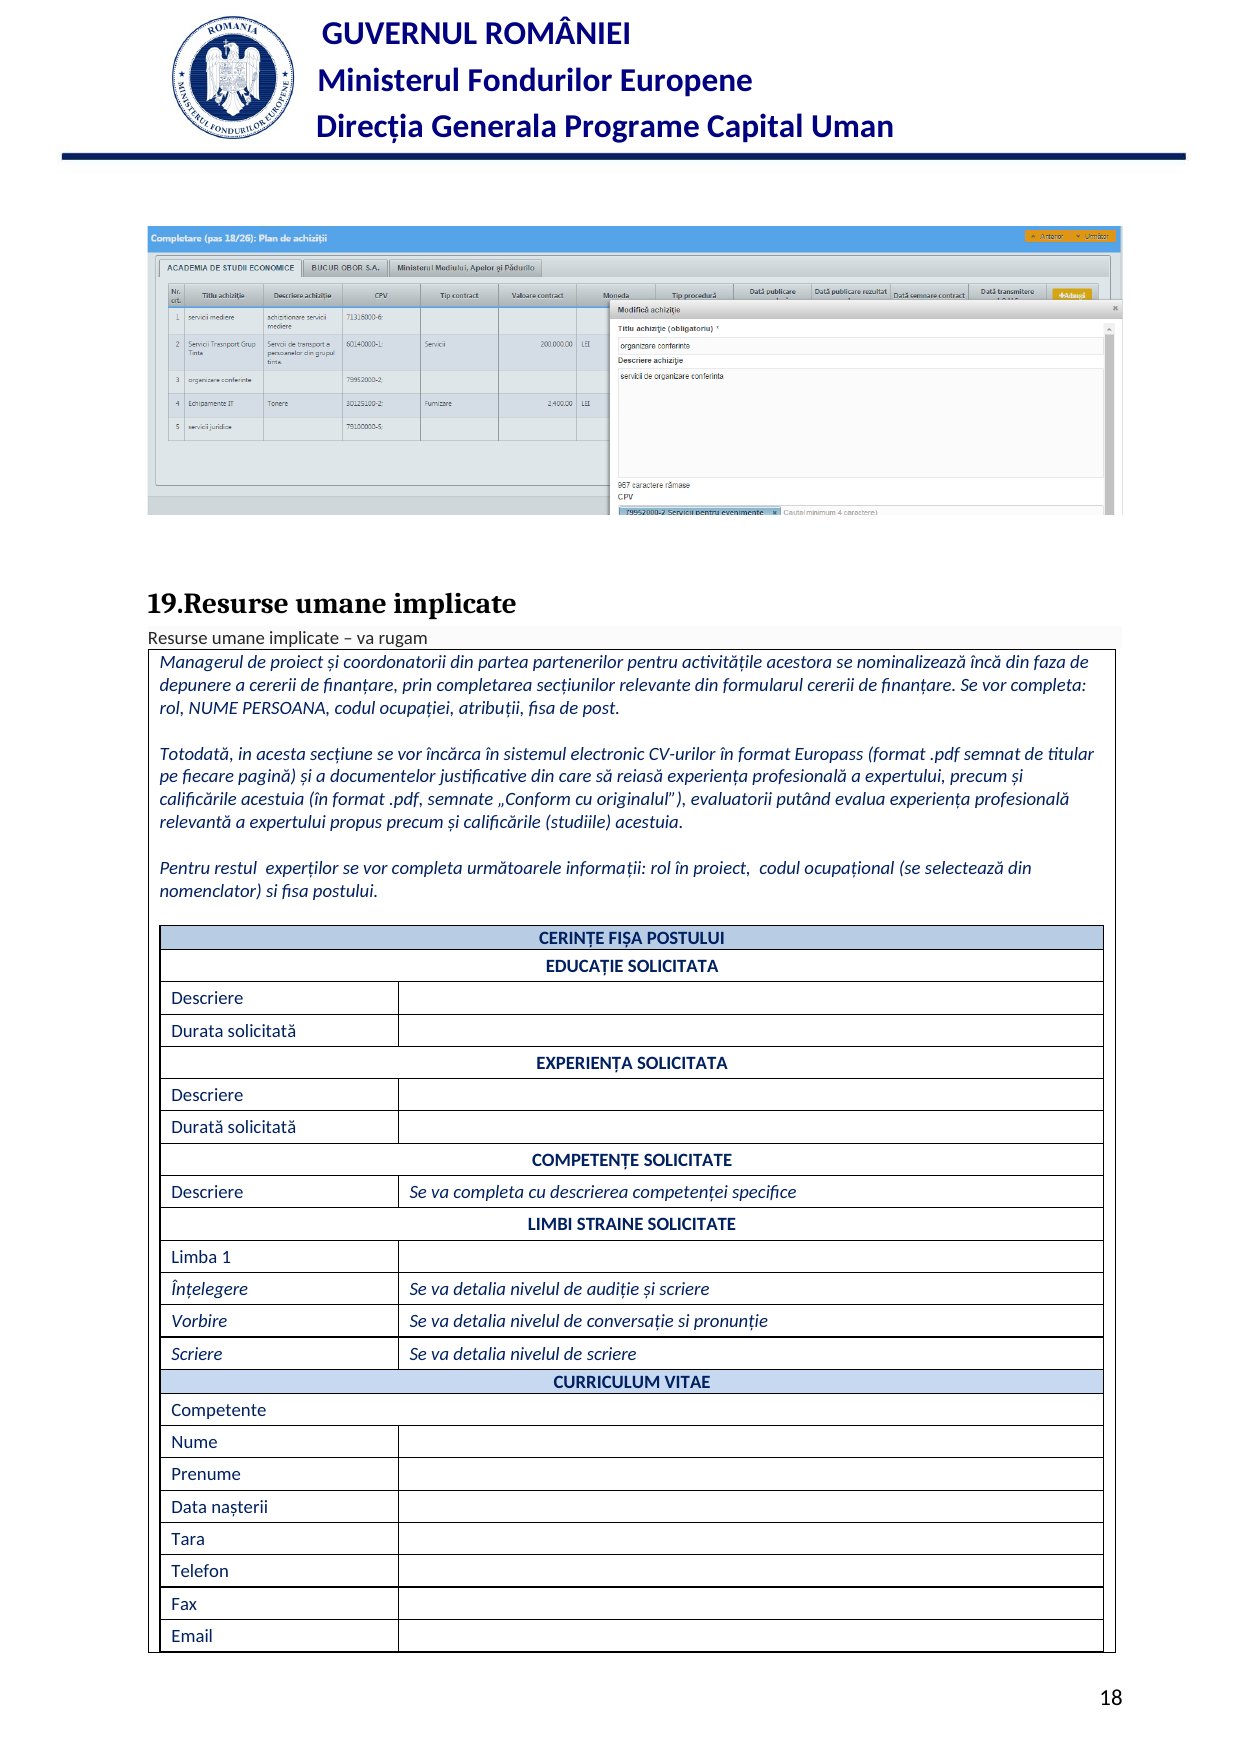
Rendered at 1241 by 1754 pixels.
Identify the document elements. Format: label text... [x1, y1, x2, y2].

picture [31, 145, 1210, 173]
text Resurse umane implicate – va rugam [148, 626, 1122, 649]
picture [171, 13, 296, 141]
subtitle 19.Resurse umane implicate [148, 587, 1122, 621]
picture [147, 226, 1123, 515]
